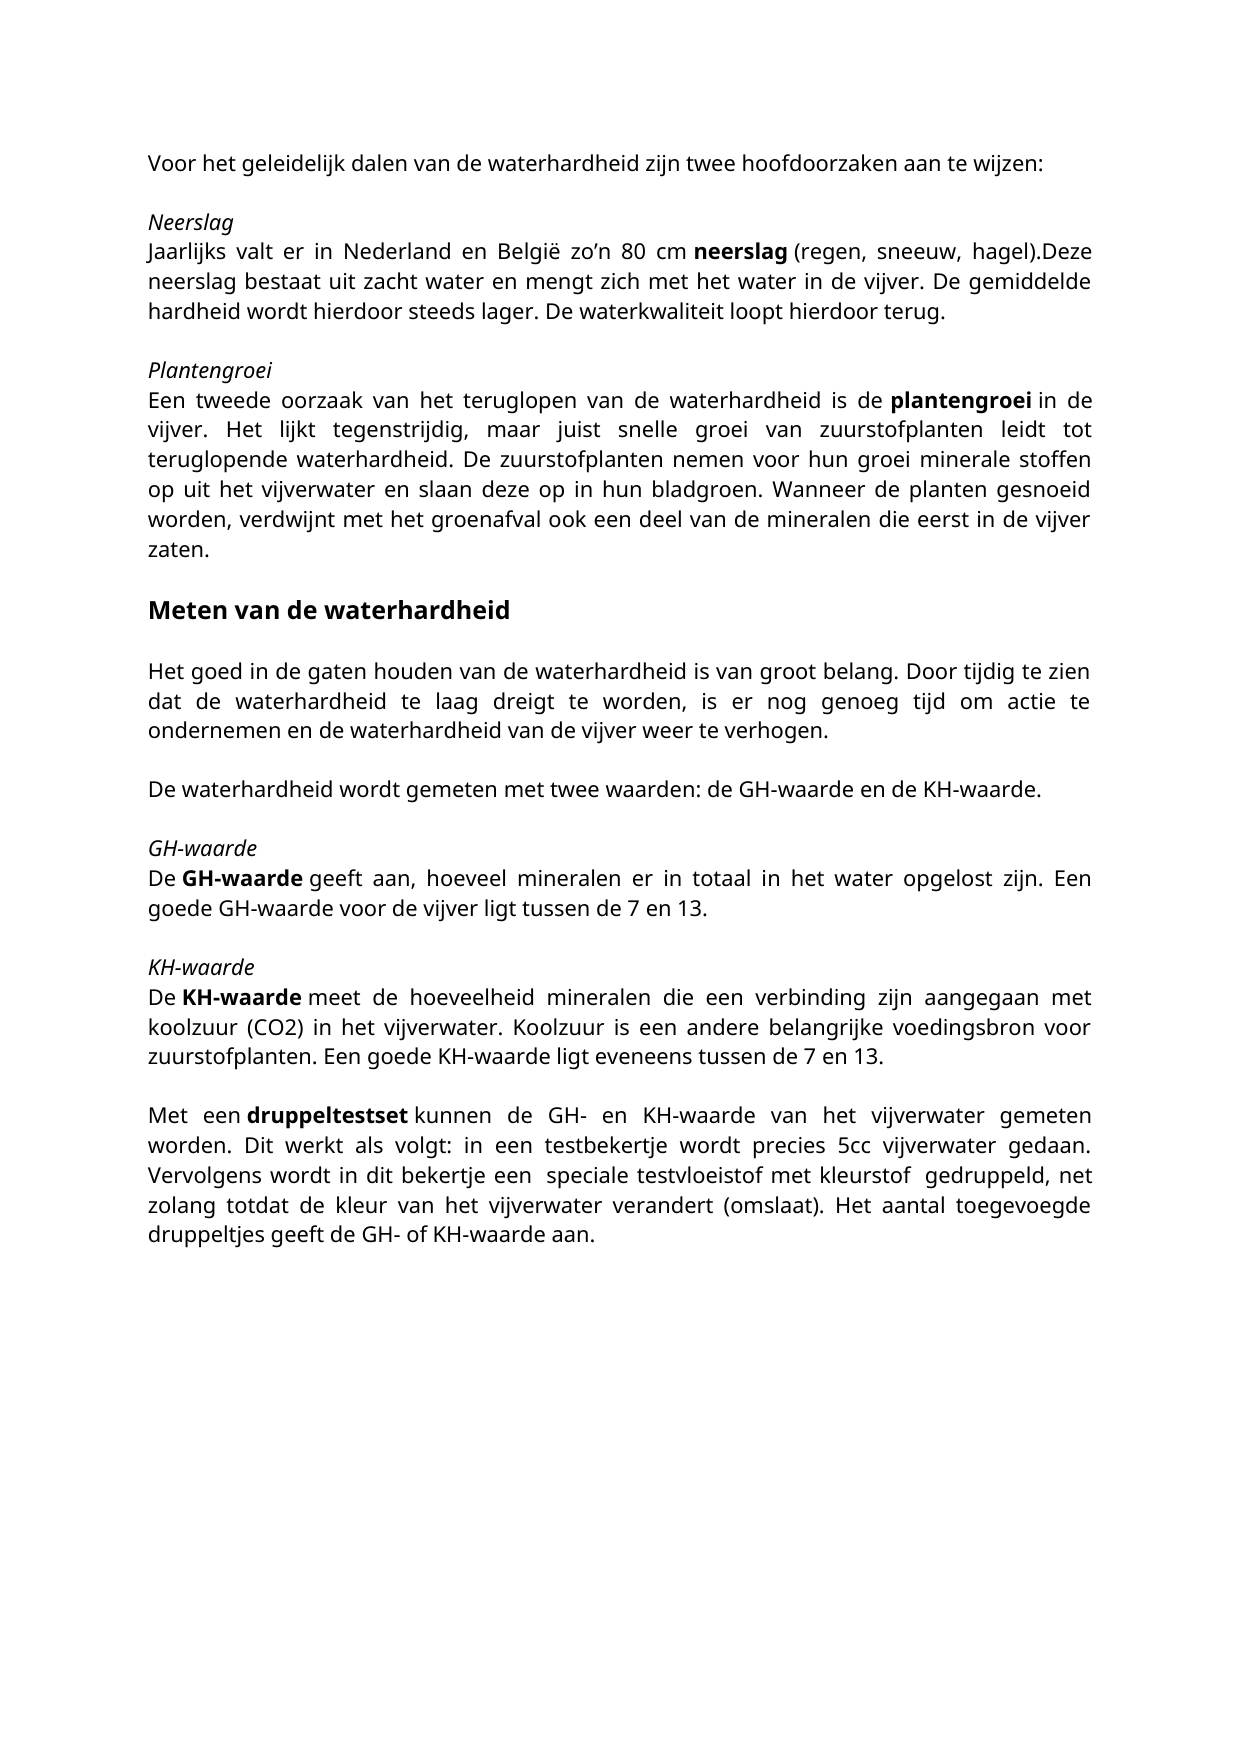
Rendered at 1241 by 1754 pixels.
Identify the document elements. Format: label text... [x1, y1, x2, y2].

text De waterhardheid wordt gemeten met twee waarden: de GH-waarde en de KH-waarde. [148, 774, 1093, 804]
text Plantengroei Een tweede oorzaak van het teruglopen van de waterhardheid is de plantengroei in de vijver. Het lijkt tegenstrijdig, maar juist snelle groei van zuurstofplanten leidt tot teruglopende waterhardheid. De zuurstofplanten nemen voor hun groei minerale stoffen op uit het vijverwater en slaan deze op in hun bladgroen. Wanneer de planten gesnoeid worden, verdwijnt met het groenafval ook een deel van de mineralen die eerst in de vijver zaten. [148, 355, 1093, 563]
subtitle Meten van de waterhardheid [148, 593, 1093, 627]
text Het goed in de gaten houden van de waterhardheid is van groot belang. Door tijdig te zien dat de waterhardheid te laag dreigt te worden, is er nog genoeg tijd om actie te ondernemen en de waterhardheid van de vijver weer te verhogen. [148, 656, 1093, 745]
text GH-waarde De GH-waarde geeft aan, hoeveel mineralen er in totaal in het water opgelost zijn. Een goede GH-waarde voor de vijver ligt tussen de 7 en 13. [148, 833, 1093, 923]
text Voor het geleidelijk dalen van de waterhardheid zijn twee hoofdoorzaken aan te wijzen: [148, 148, 1093, 177]
text Neerslag Jaarlijks valt er in Nederland en België zo’n 80 cm neerslag (regen, sneeuw, hagel).Deze neerslag bestaat uit zacht water en mengt zich met het water in de vijver. De gemiddelde hardheid wordt hierdoor steeds lager. De waterkwaliteit loopt hierdoor terug. [148, 207, 1093, 326]
text Met een druppeltestset kunnen de GH- en KH-waarde van het vijverwater gemeten worden. Dit werkt als volgt: in een testbekertje wordt precies 5cc vijverwater gedaan. Vervolgens wordt in dit bekertje een speciale testvloeistof met kleurstof gedruppeld, net zolang totdat de kleur van het vijverwater verandert (omslaat). Het aantal toegevoegde druppeltjes geeft de GH- of KH-waarde aan. [148, 1100, 1093, 1249]
text KH-waarde De KH-waarde meet de hoeveelheid mineralen die een verbinding zijn aangegaan met koolzuur (CO2) in het vijverwater. Koolzuur is een andere belangrijke voedingsbron voor zuurstofplanten. Een goede KH-waarde ligt eveneens tussen de 7 en 13. [148, 952, 1093, 1071]
